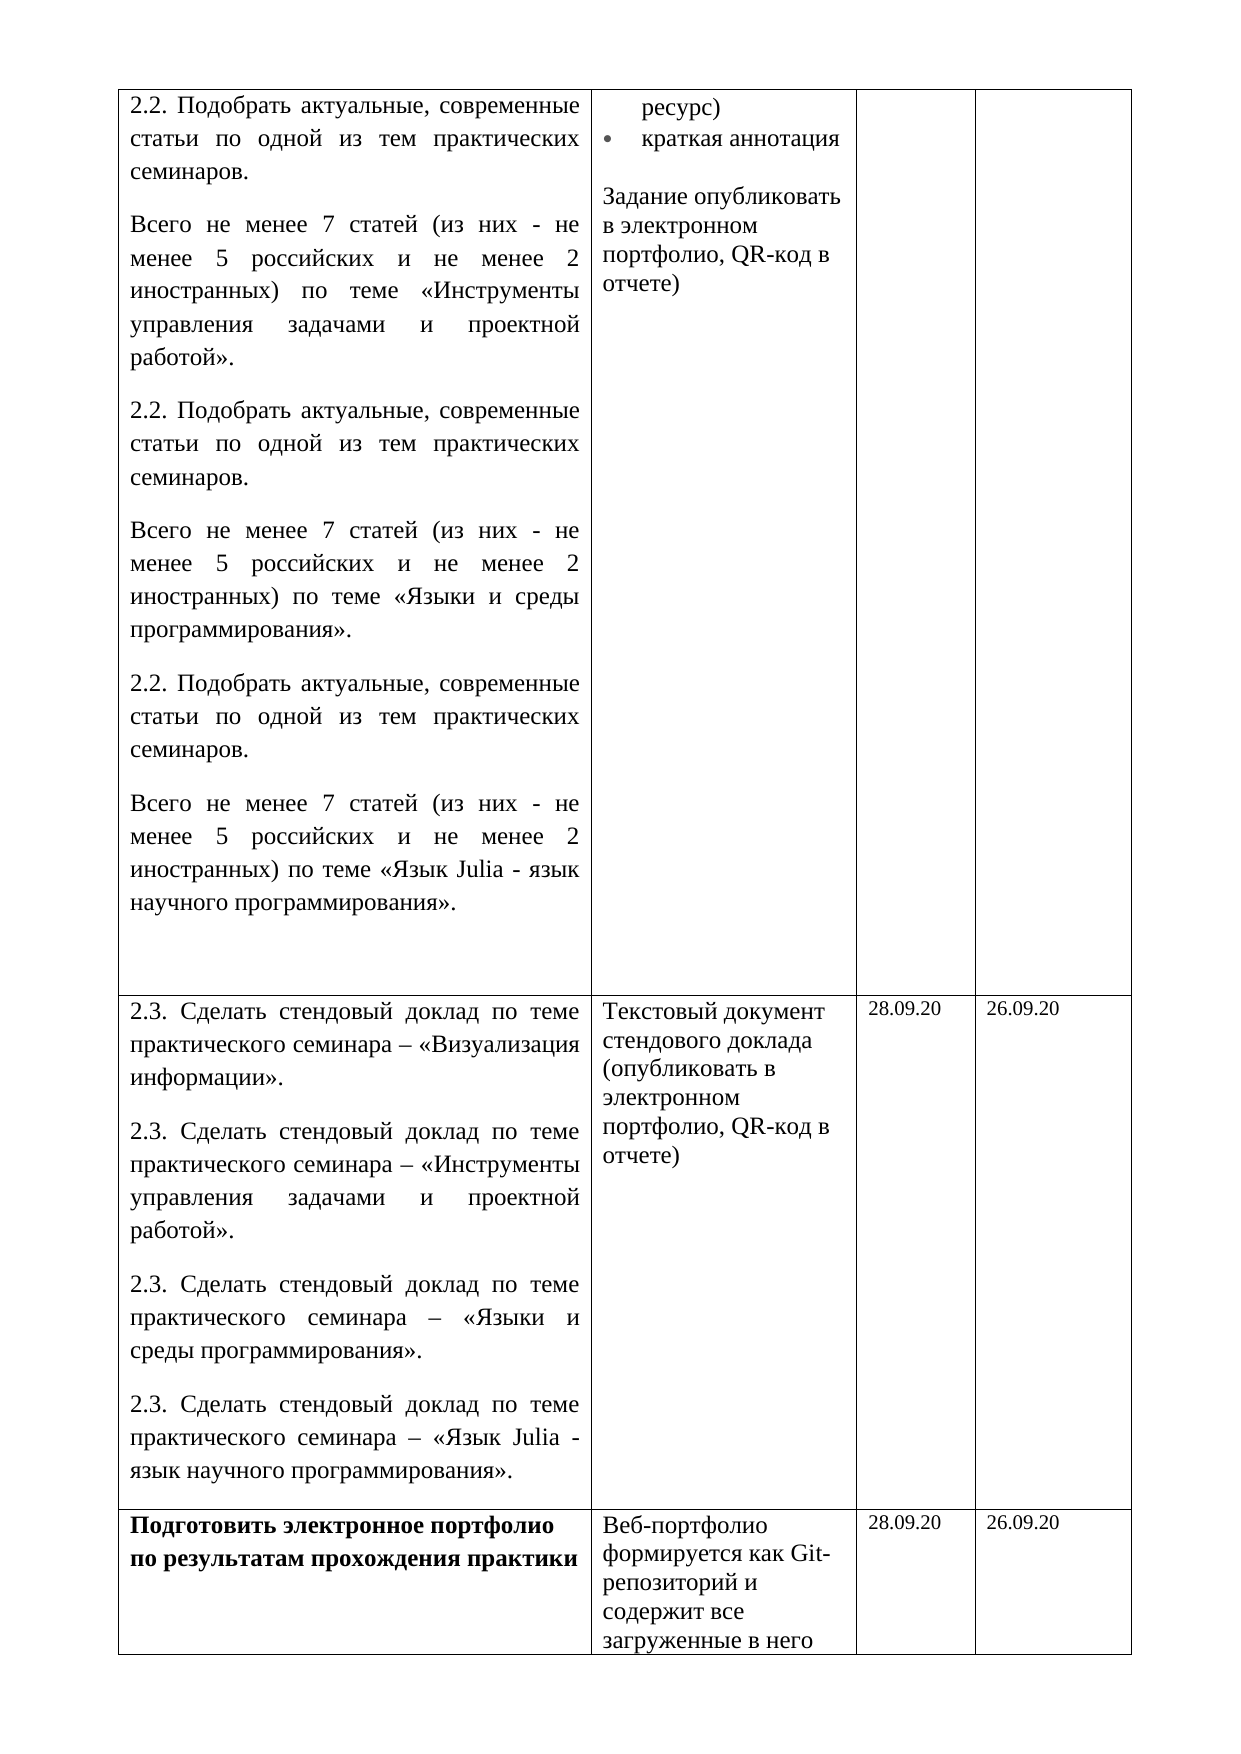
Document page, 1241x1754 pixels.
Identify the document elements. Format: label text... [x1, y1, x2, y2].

table_cell 28.09.20 [857, 996, 975, 1509]
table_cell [119, 1510, 591, 1653]
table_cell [592, 1510, 856, 1653]
table_cell Текстовый документ стендового доклада (опубликовать в электронном портфолио, QR-код в отчете) [592, 996, 856, 1509]
table_cell 26.09.20 [976, 1510, 1131, 1653]
table_cell 26.09.20 [976, 996, 1131, 1509]
table_cell 2.3. Сделать стендовый доклад по теме практического семинара – «Визуализация информации». 2.3. Сделать стендовый доклад по теме практического семинара – «Инструменты управления задачами и проектной работой». 2.3. Сделать стендовый доклад по теме практического семинара – «Языки и среды программирования». 2.3. Сделать стендовый доклад по теме практического семинара – «Язык Julia - язык научного программирования». [119, 996, 591, 1509]
table_cell 28.09.20 [857, 1510, 975, 1653]
